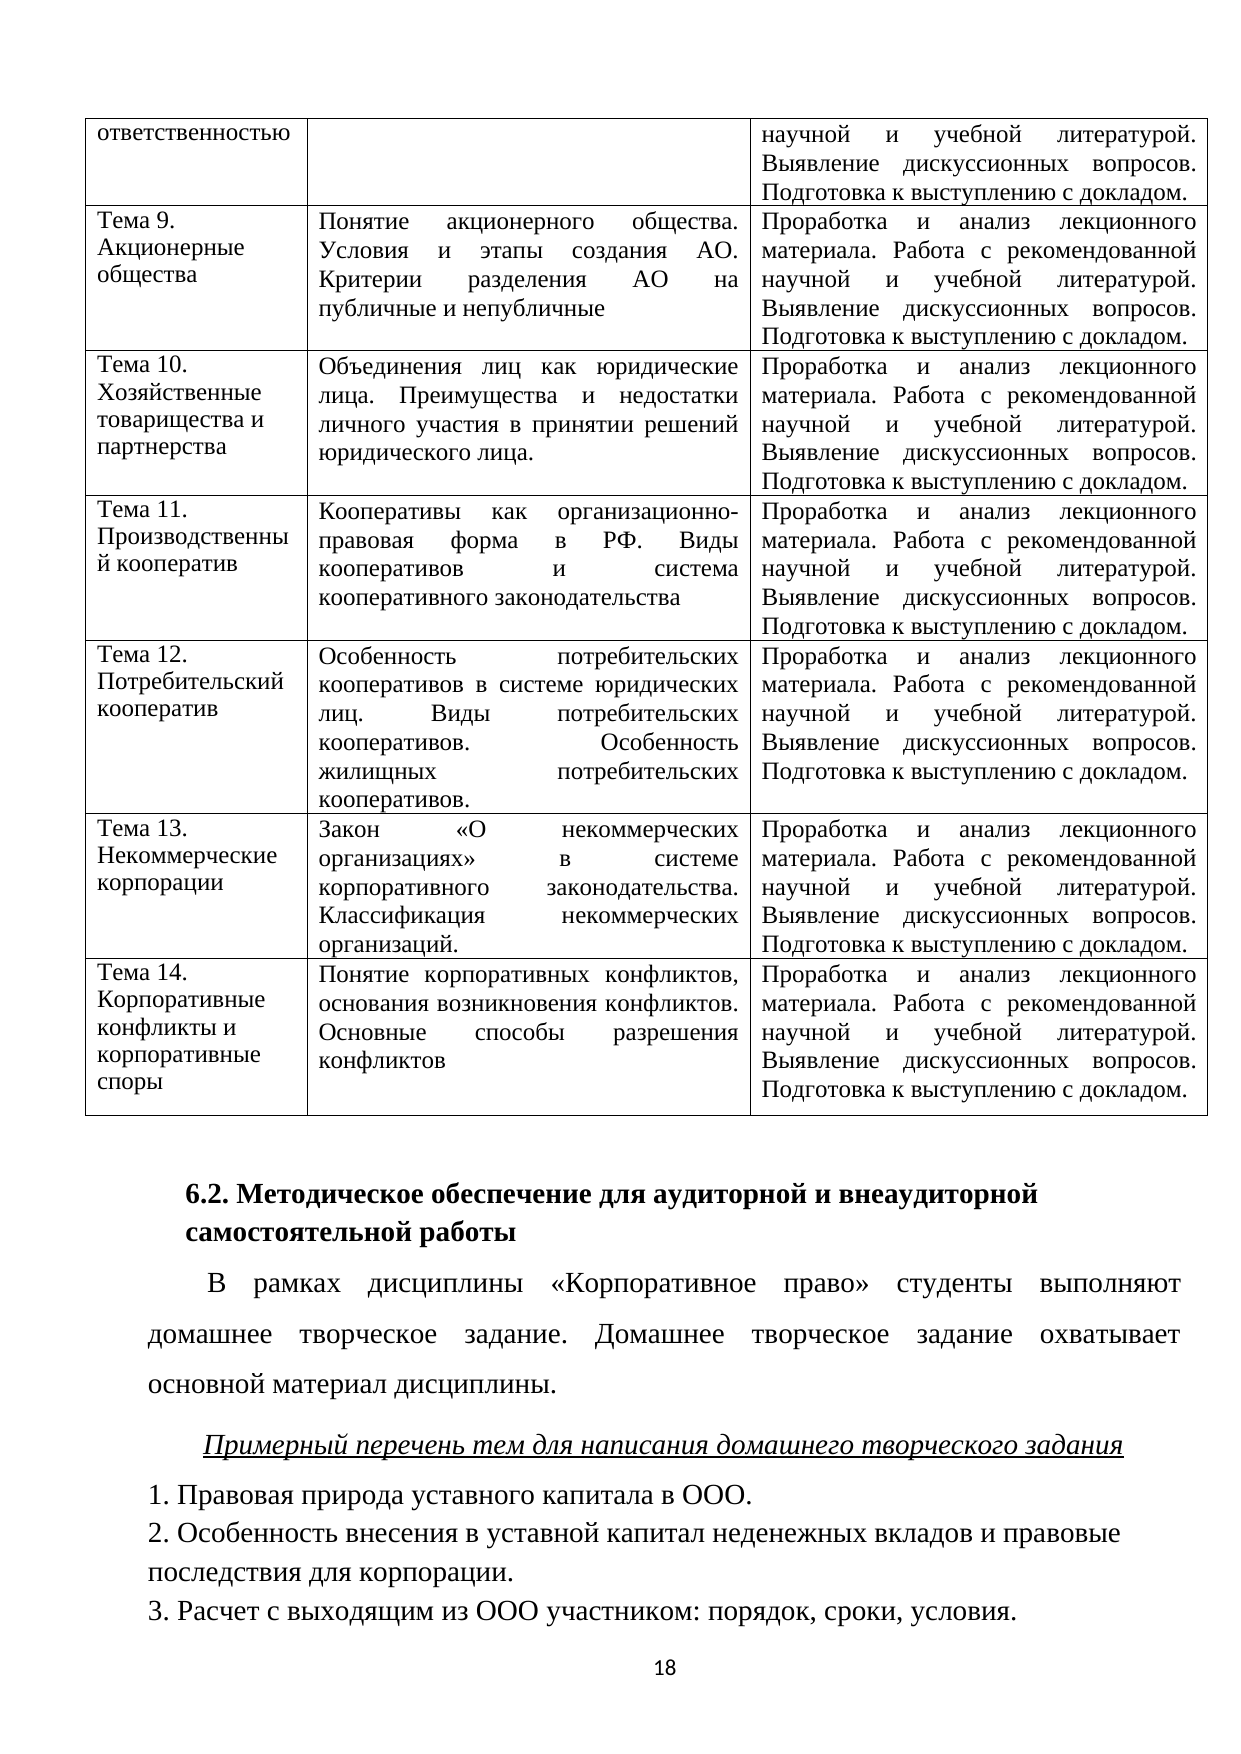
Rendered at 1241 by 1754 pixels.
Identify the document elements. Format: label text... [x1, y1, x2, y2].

text Примерный перечень тем для написания домашнего творческого задания [148, 1427, 1181, 1460]
table_cell Тема 14. Корпоративные конфликты и корпоративные споры [86, 959, 307, 1115]
table_cell Понятие корпоративных конфликтов, основания возникновения конфликтов. Основные способы разрешения конфликтов [308, 959, 750, 1115]
table_cell Особенность потребительских кооперативов в системе юридических лиц. Виды потребительских кооперативов. Особенность жилищных потребительских кооперативов. [308, 641, 750, 813]
table_cell Тема 9. Акционерные общества [86, 206, 307, 350]
table_cell Тема 10. Хозяйственные товарищества и партнерства [86, 351, 307, 495]
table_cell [86, 119, 307, 205]
subtitle 6.2. Методическое обеспечение для аудиторной и внеаудиторной самостоятельной работы [185, 1176, 1181, 1248]
text 3. Расчет с выходящим из ООО участником: порядок, сроки, условия. [148, 1593, 1181, 1626]
table_cell Объединения лиц как юридические лица. Преимущества и недостатки личного участия в принятии решений юридического лица. [308, 351, 750, 495]
table_cell Закон «О некоммерческих организациях» в системе корпоративного законодательства. Классификация некоммерческих организаций. [308, 814, 750, 958]
table_cell Понятие акционерного общества. Условия и этапы создания АО. Критерии разделения АО на публичные и непубличные [308, 206, 750, 350]
table_cell Тема 11. Производственный кооператив [86, 496, 307, 640]
table_cell Кооперативы как организационно-правовая форма в РФ. Виды кооперативов и система кооперативного законодательства [308, 496, 750, 640]
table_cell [751, 119, 1207, 205]
table_cell Тема 12. Потребительский кооператив [86, 641, 307, 813]
text 1. Правовая природа уставного капитала в ООО. [148, 1477, 1181, 1511]
table_cell Тема 13. Некоммерческие корпорации [86, 814, 307, 958]
text 2. Особенность внесения в уставной капитал неденежных вкладов и правовые последствия для корпорации. [148, 1516, 1181, 1588]
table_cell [308, 119, 750, 205]
text В рамках дисциплины «Корпоративное право» студенты выполняют домашнее творческое задание. Домашнее творческое задание охватывает основной материал дисциплины. [148, 1265, 1181, 1399]
